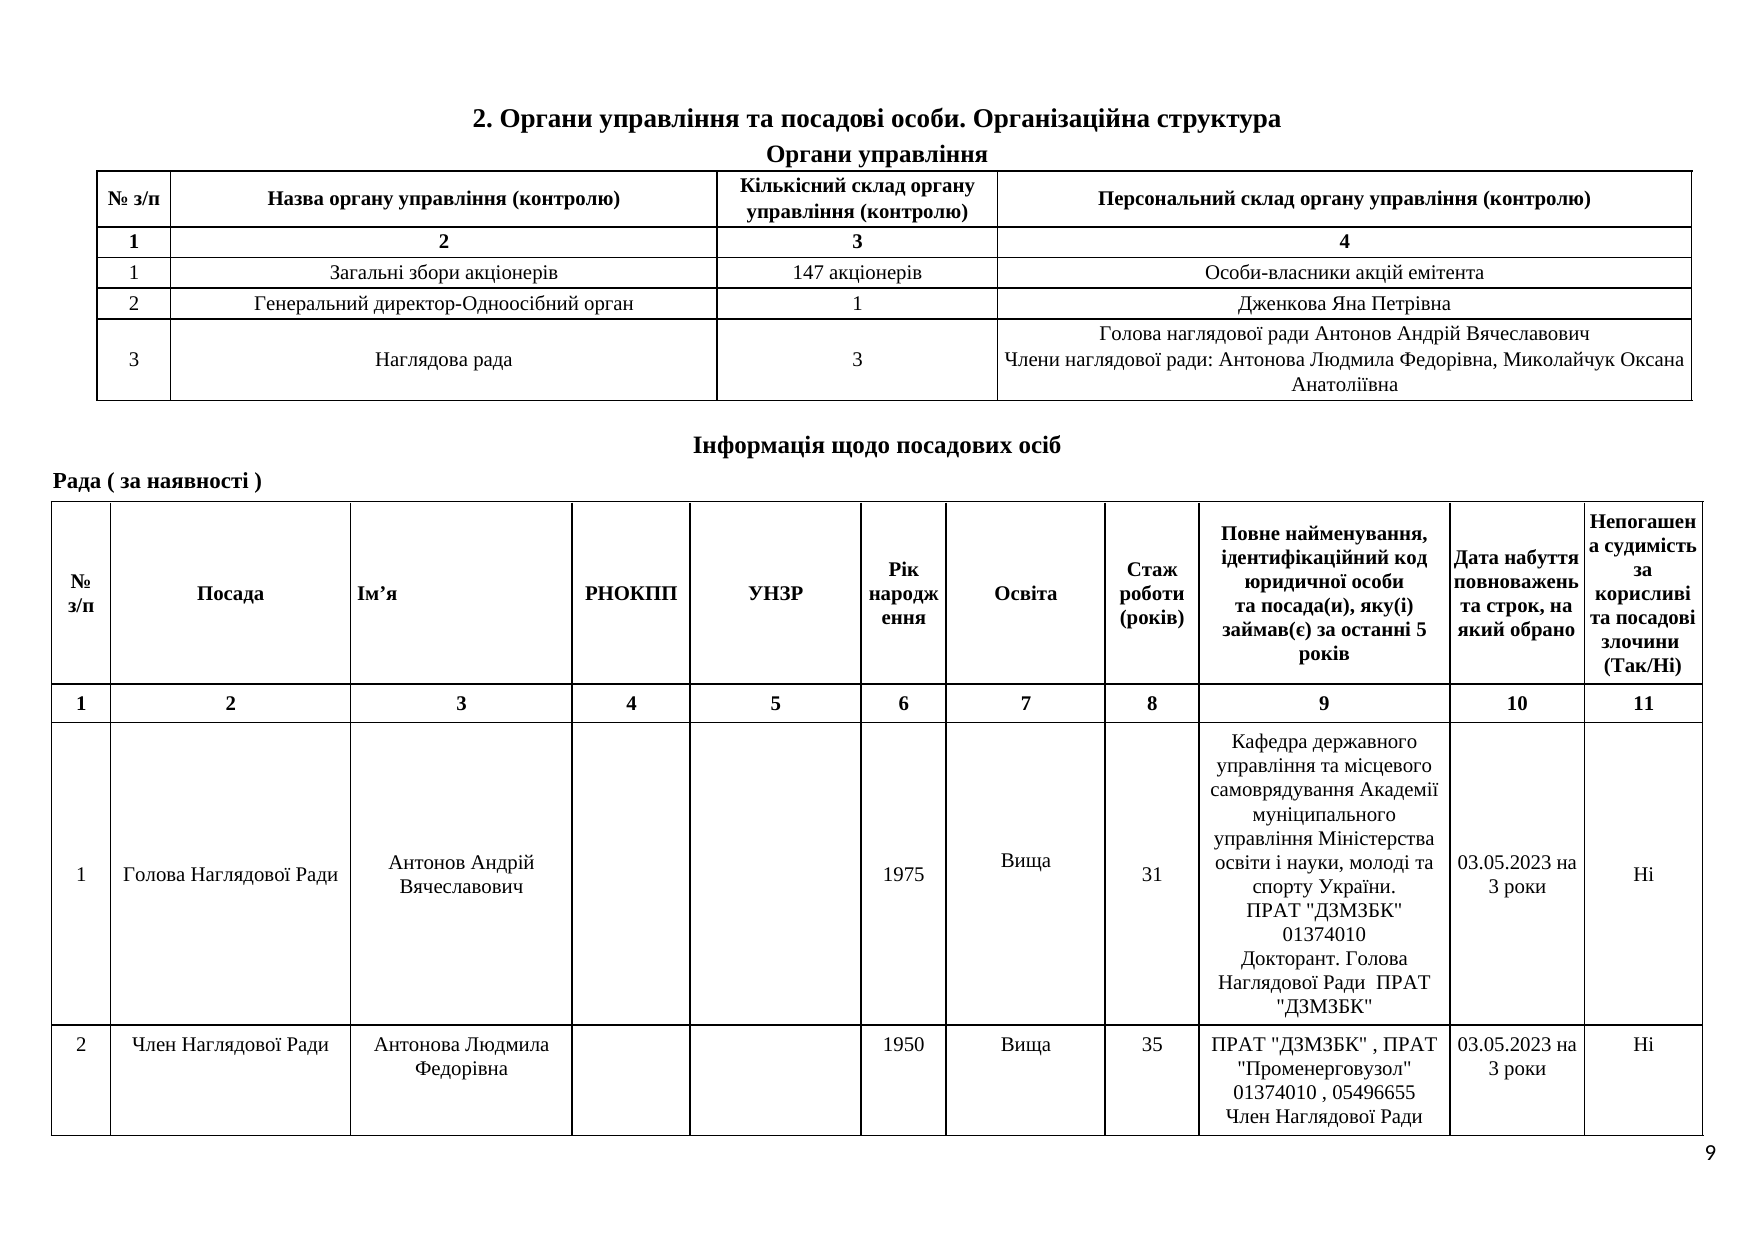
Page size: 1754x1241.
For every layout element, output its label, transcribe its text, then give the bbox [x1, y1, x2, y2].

table_header Стаж роботи (років) [1106, 502, 1199, 683]
table_cell Особи-власники акцій емітента [998, 258, 1691, 287]
table_cell Вища [947, 1026, 1104, 1134]
table_header Непогашена судимість за корисливі та посадові злочини (Так/Ні) [1585, 502, 1702, 683]
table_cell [1451, 1026, 1584, 1134]
table_cell 1 [52, 685, 110, 721]
table_cell 1 [718, 289, 997, 318]
table_header Кількісний склад органу управління (контролю) [718, 172, 997, 226]
text 2. Органи управління та посадові особи. Організаційна структура [38, 102, 1716, 133]
table_cell 5 [691, 685, 860, 721]
table_cell 3 [718, 228, 997, 257]
table_header Ім’я [351, 502, 572, 683]
table_cell Ні [1585, 723, 1702, 1024]
table_header Повне найменування, ідентифікаційний код юридичної особи та посада(и), яку(і) займав(є) за останні 5 років [1200, 502, 1450, 683]
table_cell 11 [1585, 685, 1702, 721]
table_header Персональний склад органу управління (контролю) [998, 172, 1691, 226]
table_cell 1950 [862, 1026, 945, 1134]
table_cell 2 [171, 228, 716, 257]
table_cell Голова наглядової ради Антонов Андрiй Вячеславович Члени наглядової ради: Антонова Людмила Федорiвна, Миколайчук Оксана Анатолiївна [998, 320, 1691, 400]
table_cell Генеральний директор-Одноосібний орган [171, 289, 716, 318]
table_header № з/п [52, 502, 110, 683]
table_cell 2 [111, 685, 350, 721]
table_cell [351, 1026, 571, 1134]
table_header Назва органу управління (контролю) [171, 172, 716, 226]
table_cell 147 акціонерів [718, 258, 997, 287]
table_cell 9 [1200, 685, 1449, 721]
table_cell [1200, 1026, 1449, 1134]
table_cell 4 [998, 228, 1691, 257]
table_cell 3 [98, 320, 170, 400]
table_cell 7 [947, 685, 1104, 721]
table_cell 1 [52, 723, 110, 1024]
text Інформація щодо посадових осіб [38, 430, 1716, 459]
text Органи управління [38, 139, 1716, 168]
table_cell 8 [1106, 685, 1198, 721]
table_cell 1 [98, 228, 170, 257]
table_cell Вища [947, 723, 1104, 1024]
table_cell Голова Наглядової Ради [111, 723, 350, 1024]
table_cell Наглядова рада [171, 320, 716, 400]
table_cell [573, 723, 689, 1024]
table_header Рік народження [862, 502, 946, 683]
table_header РНОКПП [573, 502, 690, 683]
table_cell Загальні збори акціонерів [171, 258, 716, 287]
table_cell Кафедра державного управлiння та мiсцевого самоврядування Академiї мунiципального управлiння Мiнiстерства освiти i науки, молодi та спорту України. ПРАТ "ДЗМЗБК" 01374010 Докторант. Голова Наглядової Ради ПРАТ "ДЗМЗБК" [1200, 723, 1449, 1024]
table_cell 1975 [862, 723, 945, 1024]
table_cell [111, 1026, 350, 1134]
text Рада ( за наявності ) [53, 467, 1716, 493]
table_header Дата набуття повноважень та строк, на який обрано [1451, 502, 1584, 683]
table_cell 3 [718, 320, 997, 400]
table_cell 6 [862, 685, 945, 721]
table_cell 2 [52, 1026, 110, 1134]
table_cell 3 [351, 685, 571, 721]
table_cell Дженкова Яна Петрiвна [998, 289, 1691, 318]
table_cell 03.05.2023 на 3 роки [1451, 723, 1584, 1024]
table_cell 4 [573, 685, 689, 721]
table_cell [573, 1026, 689, 1134]
table_cell 2 [98, 289, 170, 318]
table_cell 31 [1106, 723, 1198, 1024]
table_header УНЗР [691, 502, 861, 683]
table_cell [691, 1026, 860, 1134]
table_cell 35 [1106, 1026, 1198, 1134]
table_cell Антонов Андрiй Вячеславович [351, 723, 571, 1024]
table_header Посада [111, 502, 350, 683]
table_header № з/п [98, 172, 170, 226]
table_header Освіта [947, 502, 1105, 683]
table_cell Ні [1585, 1026, 1702, 1134]
table_cell 10 [1451, 685, 1584, 721]
table_cell [691, 723, 860, 1024]
table_cell 1 [98, 258, 170, 287]
